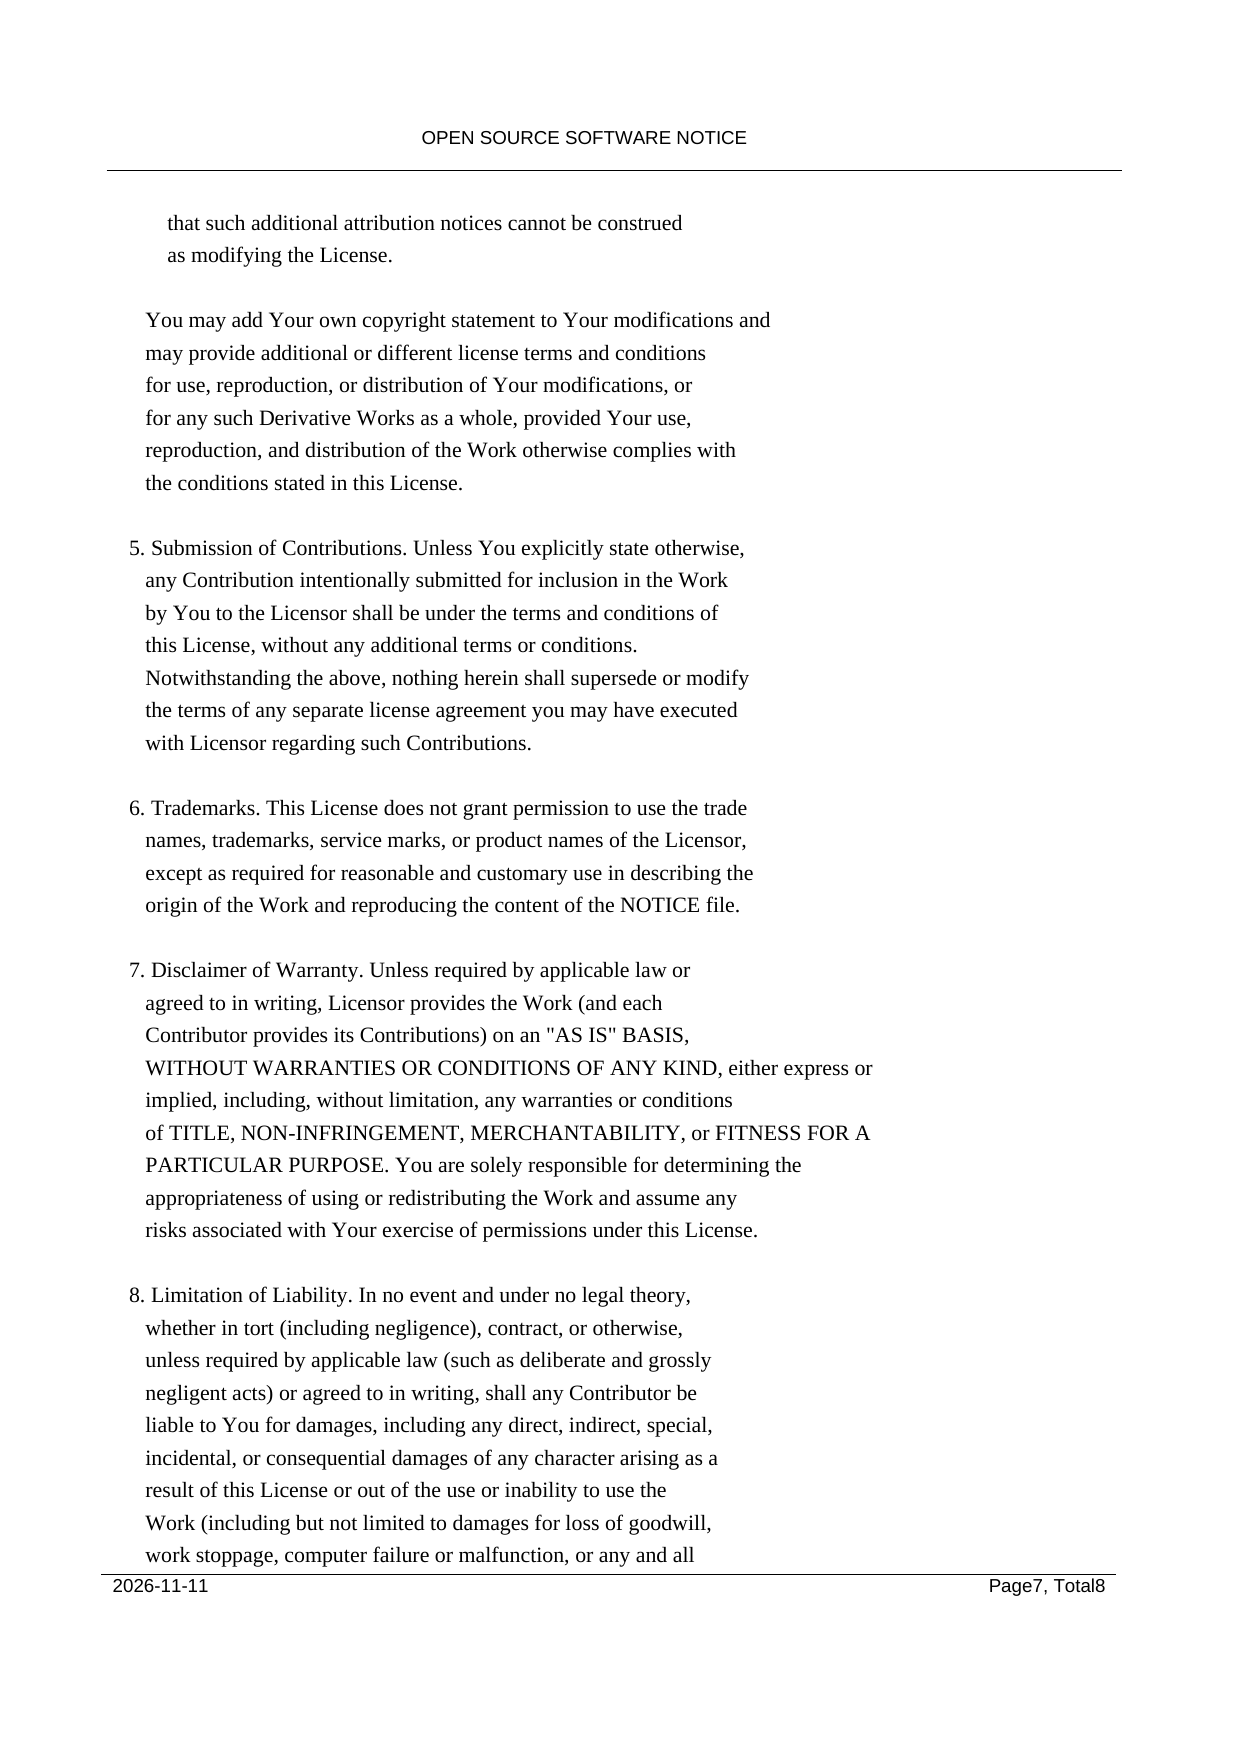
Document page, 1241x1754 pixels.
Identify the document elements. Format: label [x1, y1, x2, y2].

text [112, 206, 1128, 1571]
